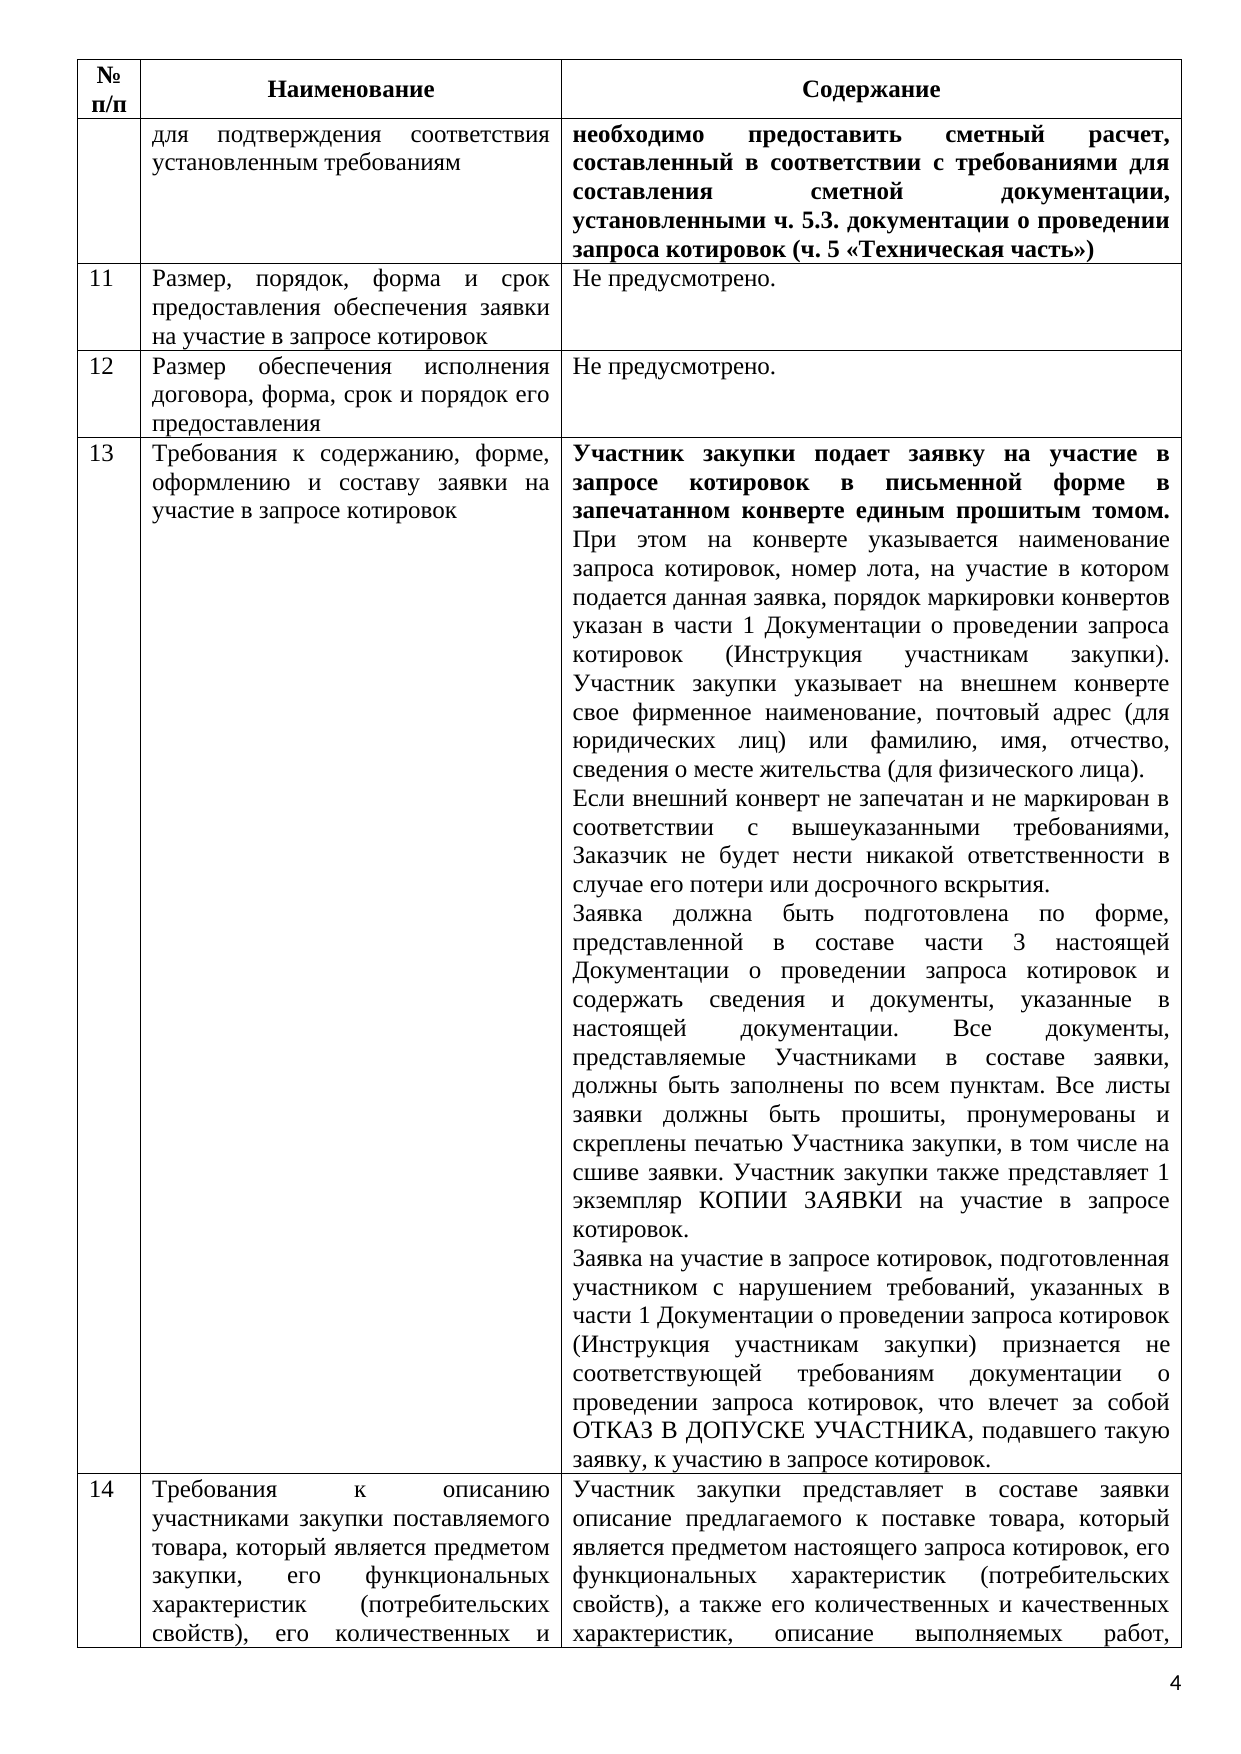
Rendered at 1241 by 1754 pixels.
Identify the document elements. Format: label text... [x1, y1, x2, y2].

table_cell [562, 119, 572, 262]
table_cell Не предусмотрено. [562, 351, 1181, 437]
table_cell [78, 264, 140, 350]
table_header Наименование [141, 60, 561, 118]
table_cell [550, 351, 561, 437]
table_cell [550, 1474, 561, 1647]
table_cell [78, 1474, 140, 1647]
table_cell [78, 119, 140, 262]
table_header Содержание [562, 60, 1181, 118]
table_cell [141, 119, 561, 262]
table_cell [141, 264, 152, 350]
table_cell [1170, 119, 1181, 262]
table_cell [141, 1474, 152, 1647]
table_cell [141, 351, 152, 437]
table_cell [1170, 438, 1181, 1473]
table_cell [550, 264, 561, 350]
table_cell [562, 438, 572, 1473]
table_cell Не предусмотрено. [562, 264, 1181, 350]
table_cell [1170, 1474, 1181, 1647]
table_cell Требования к содержанию, форме, оформлению и составу заявки на участие в запросе котировок [141, 438, 561, 1473]
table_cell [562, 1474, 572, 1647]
table_cell [78, 438, 140, 1473]
table_cell [78, 351, 140, 437]
